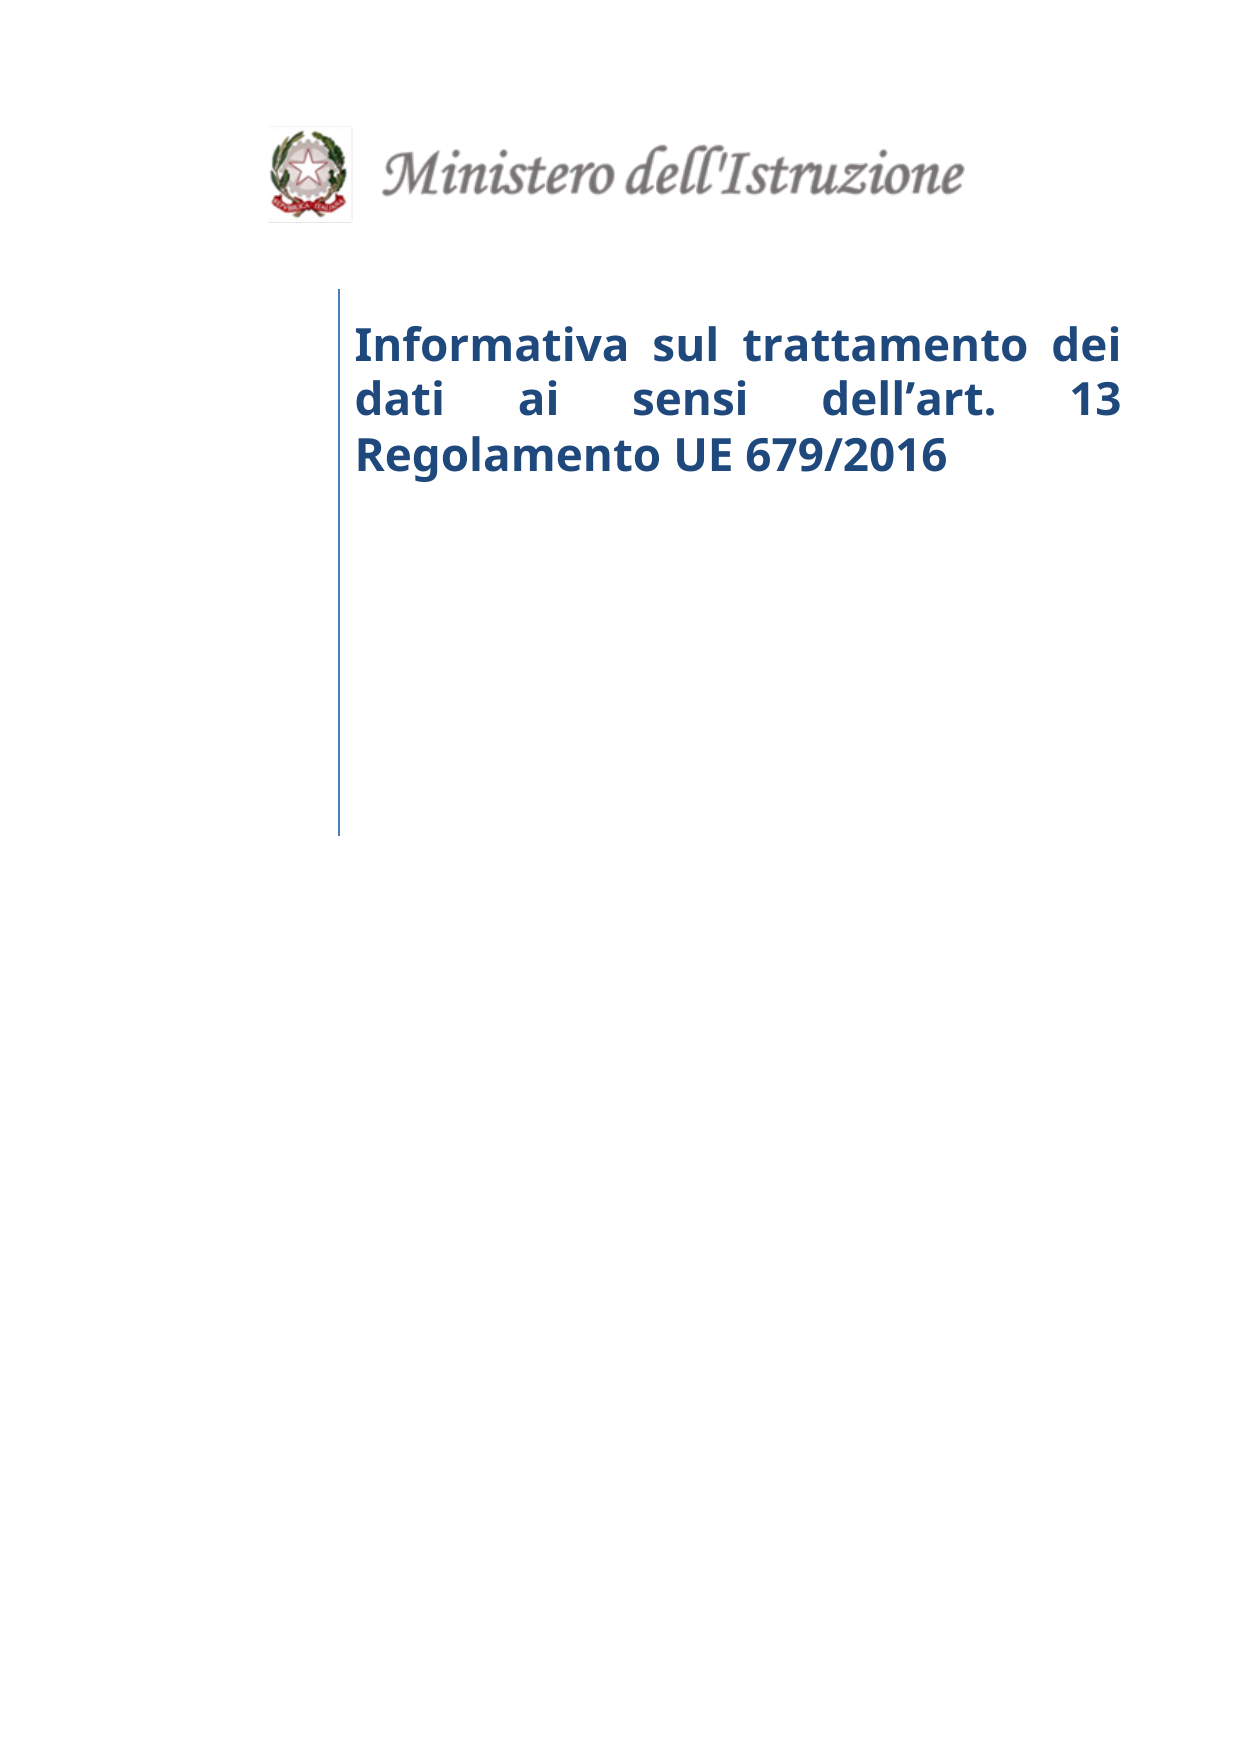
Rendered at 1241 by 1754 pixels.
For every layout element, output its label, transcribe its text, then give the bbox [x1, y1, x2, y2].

picture [268, 112, 972, 230]
text Informativa sul trattamento dei dati ai sensi dell’art. 13 Regolamento UE 679/2016 [354, 316, 1122, 485]
